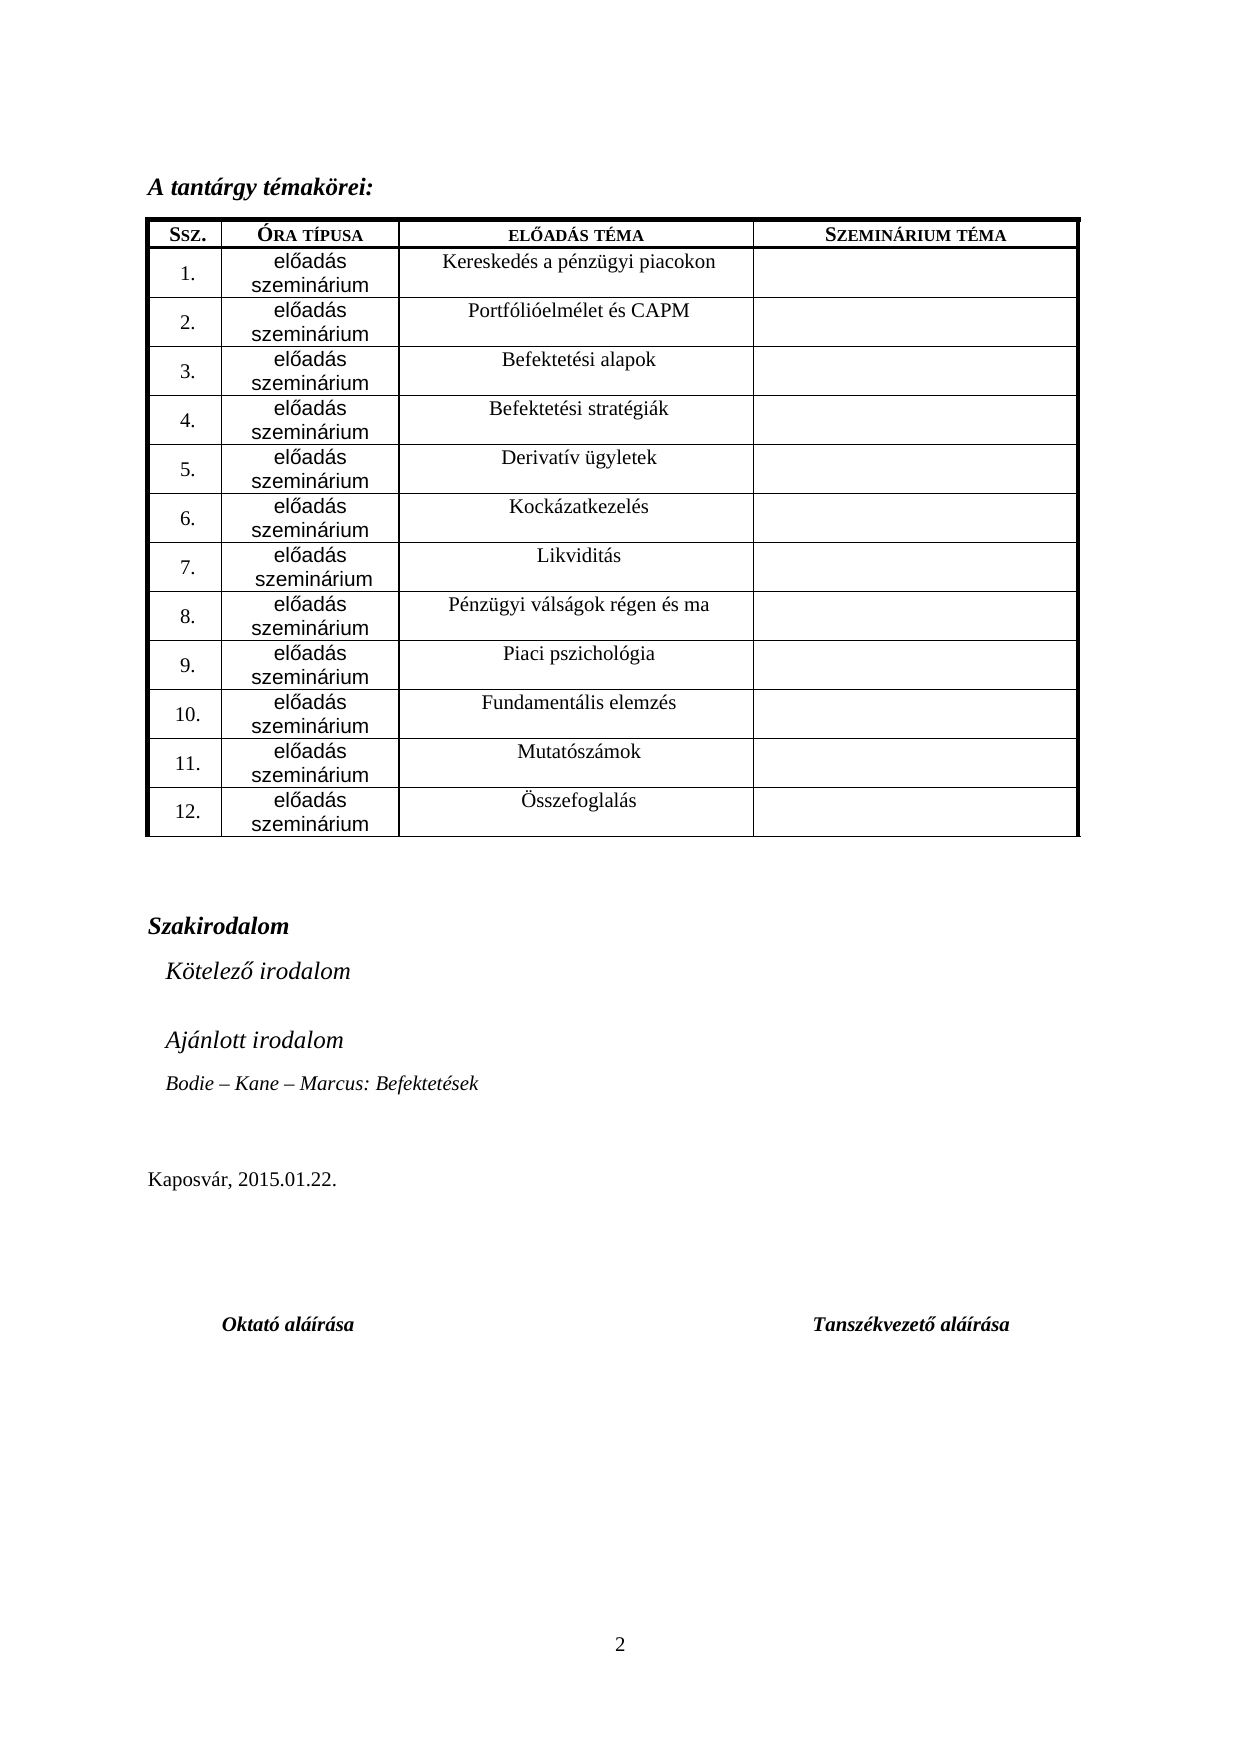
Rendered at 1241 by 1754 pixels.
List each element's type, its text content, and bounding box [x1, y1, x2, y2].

table_cell Befektetési stratégiák [400, 396, 753, 444]
text A tantárgy témakörei: [148, 172, 1092, 201]
table_cell [754, 641, 1076, 689]
table_cell [754, 396, 1076, 444]
table_cell Kereskedés a pénzügyi piacokon [400, 249, 753, 297]
text Kötelező irodalom [148, 956, 1092, 985]
table_cell [754, 543, 1076, 591]
table_cell előadás szeminárium [222, 641, 398, 689]
table_cell előadás szeminárium [222, 249, 398, 297]
table_cell előadás szeminárium [222, 592, 398, 640]
table_cell 9. [150, 641, 221, 689]
table_cell [754, 445, 1076, 493]
table_cell 6. [150, 494, 221, 542]
table_cell 12. [150, 788, 221, 836]
table_cell 4. [150, 396, 221, 444]
table_cell [754, 249, 1076, 297]
table_cell Kockázatkezelés [400, 494, 753, 542]
table_cell előadás szeminárium [222, 788, 398, 836]
table_cell [754, 298, 1076, 346]
table_cell 3. [150, 347, 221, 395]
table_cell Mutatószámok [400, 739, 753, 787]
table_cell 2. [150, 298, 221, 346]
table_header előadás téma [400, 222, 753, 246]
text Oktató aláírása Tanszékvezető aláírása [148, 1312, 1092, 1336]
table_cell Fundamentális elemzés [400, 690, 753, 738]
table_cell [754, 788, 1076, 836]
table_cell [754, 739, 1076, 787]
table_cell 5. [150, 445, 221, 493]
table_cell előadás szeminárium [222, 298, 398, 346]
table_cell előadás szeminárium [222, 396, 398, 444]
table_header Szeminárium téma [754, 222, 1076, 246]
table_cell Likviditás [400, 543, 753, 591]
table_cell 8. [150, 592, 221, 640]
table_cell Piaci pszichológia [400, 641, 753, 689]
table_header Óra típusa [222, 222, 398, 246]
text Bodie – Kane – Marcus: Befektetések [148, 1071, 1092, 1095]
table_cell Pénzügyi válságok régen és ma [400, 592, 753, 640]
table_cell előadás szeminárium [222, 347, 398, 395]
text Kaposvár, 2015.01.22. [148, 1167, 1092, 1191]
table_cell Összefoglalás [400, 788, 753, 836]
table_cell 1. [150, 249, 221, 297]
table_cell előadás szeminárium [222, 543, 398, 591]
table_cell előadás szeminárium [222, 739, 398, 787]
table_cell 10. [150, 690, 221, 738]
table_cell 11. [150, 739, 221, 787]
table_cell [754, 494, 1076, 542]
table_cell Befektetési alapok [400, 347, 753, 395]
table_cell [754, 690, 1076, 738]
table_cell [754, 347, 1076, 395]
table_cell előadás szeminárium [222, 690, 398, 738]
text Ajánlott irodalom [148, 1026, 1092, 1054]
table_header Ssz. [150, 222, 221, 246]
table_cell Portfólióelmélet és CAPM [400, 298, 753, 346]
table_cell [754, 592, 1076, 640]
table_cell előadás szeminárium [222, 494, 398, 542]
table_cell előadás szeminárium [222, 445, 398, 493]
table_cell Derivatív ügyletek [400, 445, 753, 493]
text Szakirodalom [148, 911, 1092, 939]
table_cell 7. [150, 543, 221, 591]
